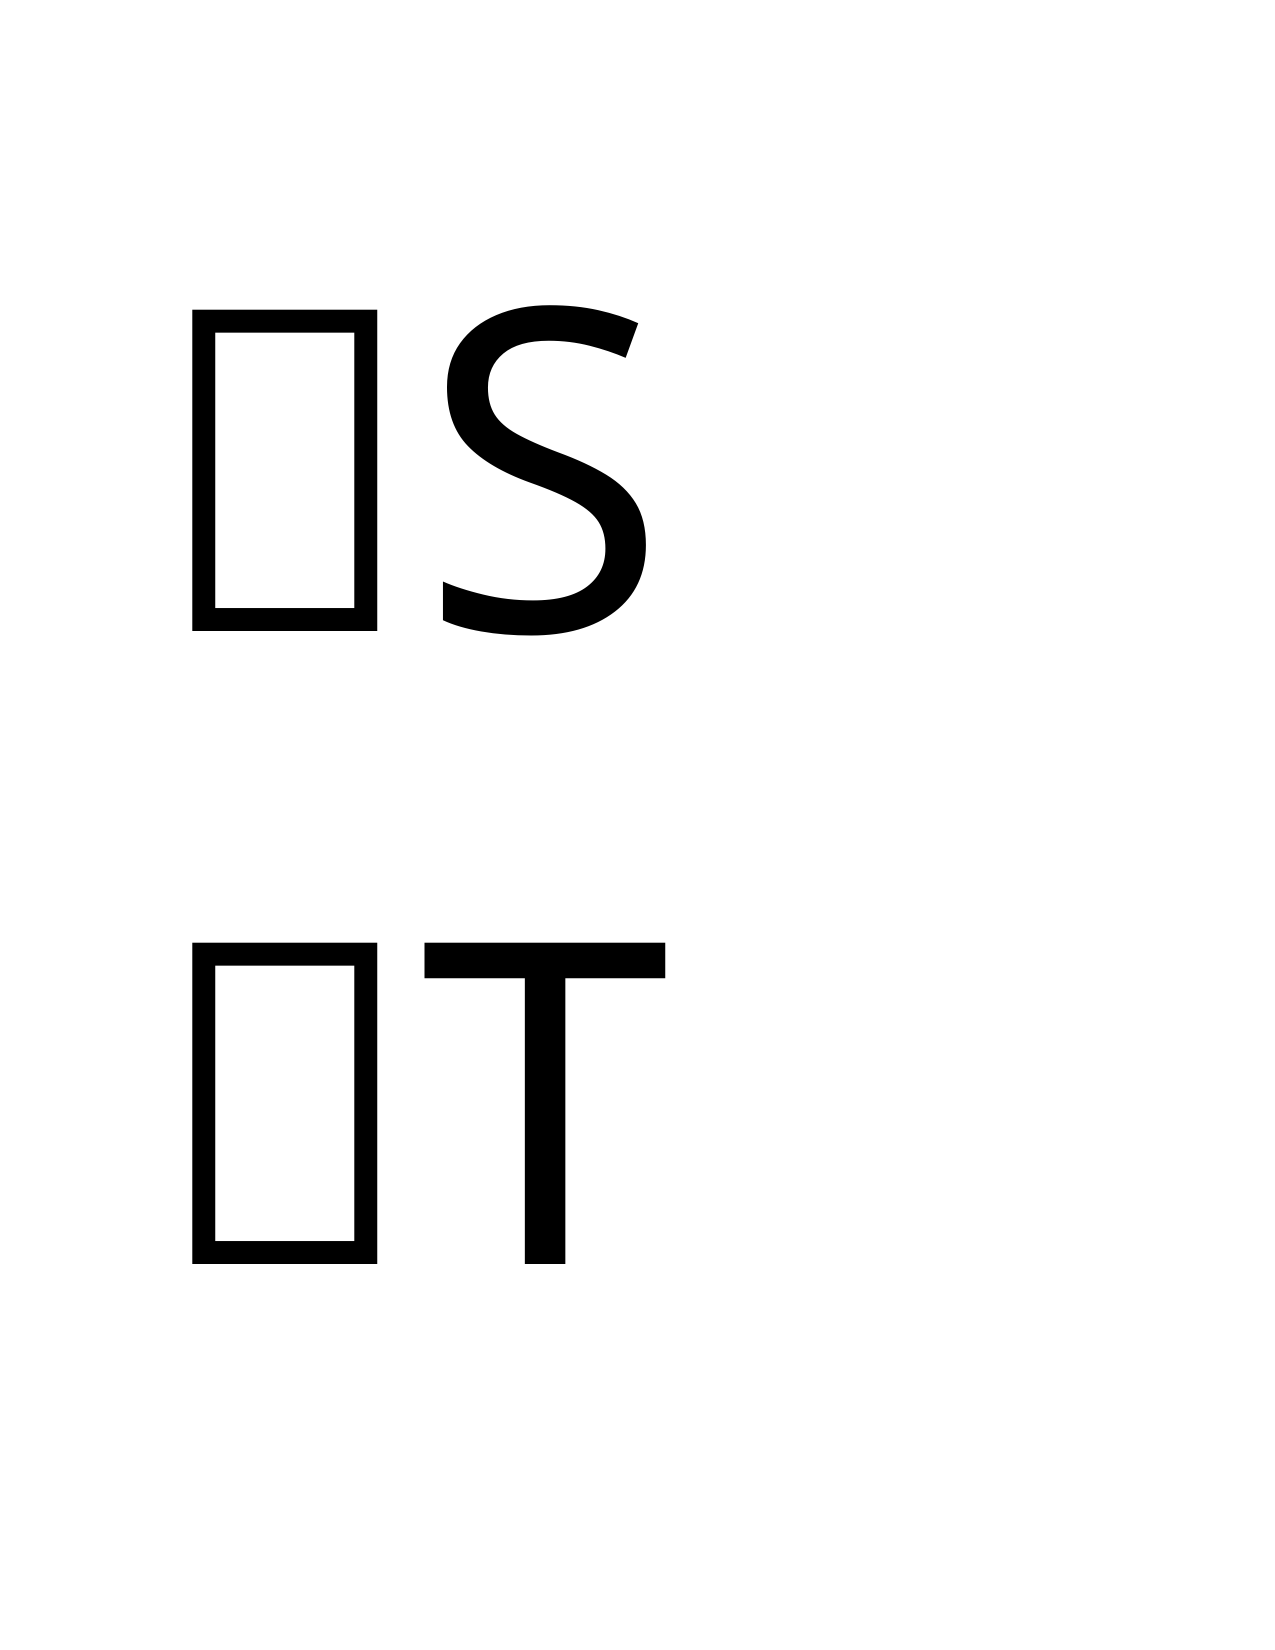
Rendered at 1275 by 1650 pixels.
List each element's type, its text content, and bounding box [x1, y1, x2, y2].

text T [150, 784, 1125, 1397]
text S [150, 150, 1125, 763]
